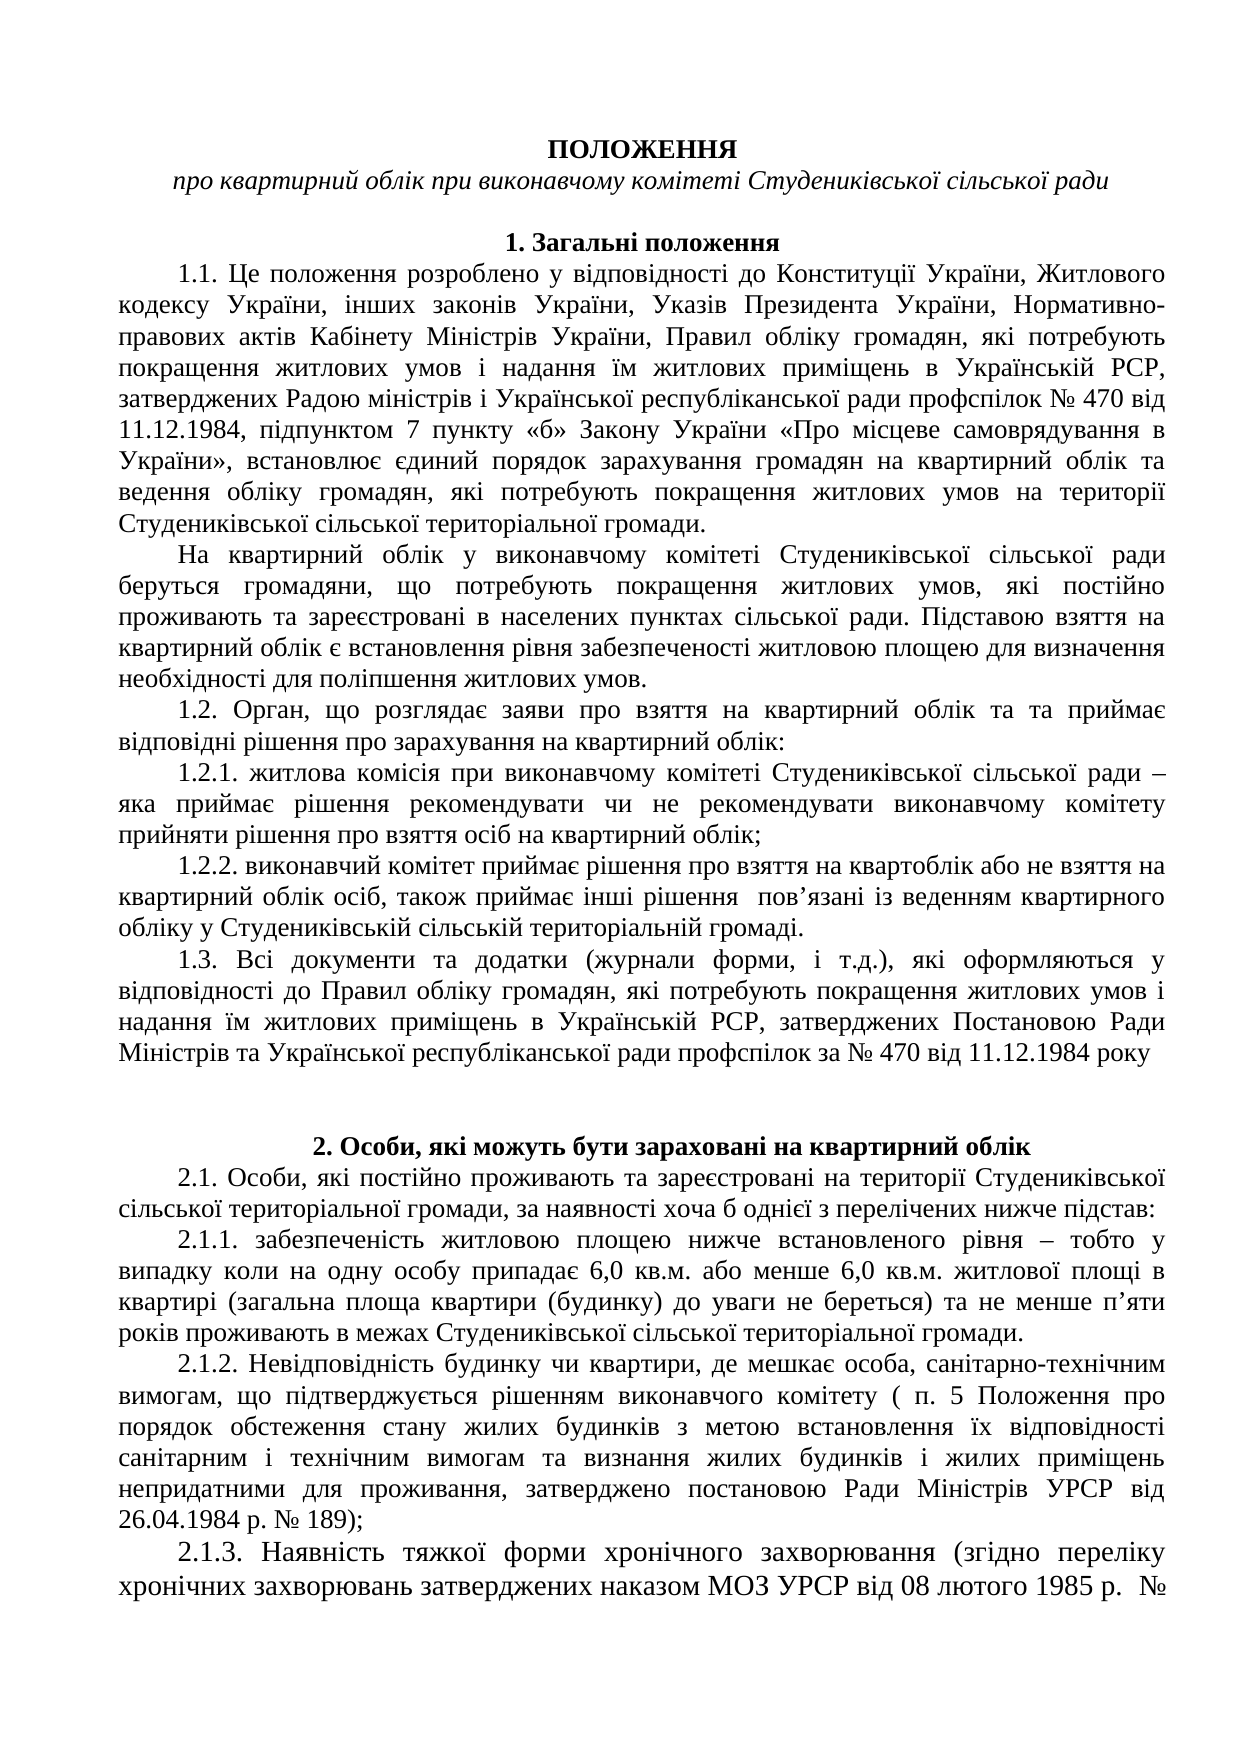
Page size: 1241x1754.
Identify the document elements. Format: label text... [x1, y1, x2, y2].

text ПОЛОЖЕННЯ про квартирний облік при виконавчому комітеті Студениківської сільської ради [118, 133, 1167, 195]
text 1.2. Орган, що розглядає заяви про взяття на квартирний облік та та приймає відповідні рішення про зарахування на квартирний облік: [118, 693, 1167, 756]
text 1.2.2. виконавчий комітет приймає рішення про взяття на квартоблік або не взяття на квартирний облік осіб, також приймає інші рішення пов’язані із веденням квартирного обліку у Студениківській сільській територіальній громаді. [118, 849, 1167, 943]
text 2.1.2. Невідповідність будинку чи квартири, де мешкає особа, санітарно-технічним вимогам, що підтверджується рішенням виконавчого комітету ( п. 5 Положення про порядок обстеження стану жилих будинків з метою встановлення їх відповідності санітарним і технічним вимогам та визнання жилих будинків і жилих приміщень непридатними для проживання, затверджено постановою Ради Міністрів УРСР від 26.04.1984 р. № 189); [118, 1348, 1167, 1534]
text 1.1. Це положення розроблено у відповідності до Конституції України, Житлового кодексу України, інших законів України, Указів Президента України, Нормативно-правових актів Кабінету Міністрів України, Правил обліку громадян, які потребують покращення житлових умов і надання їм житлових приміщень в Українській РСР, затверджених Радою міністрів і Української республіканської ради профспілок № 470 від 11.12.1984, підпунктом 7 пункту «б» Закону України «Про місцеве самоврядування в України», встановлює єдиний порядок зарахування громадян на квартирний облік та ведення обліку громадян, які потребують покращення житлових умов на території Студениківської сільської територіальної громади. [118, 257, 1167, 538]
text 2.1. Особи, які постійно проживають та зареєстровані на території Студениківської сільської територіальної громади, за наявності хоча б однієї з перелічених нижче підстав: [118, 1161, 1167, 1223]
text 1. Загальні положення [118, 195, 1167, 257]
text На квартирний облік у виконавчому комітеті Студениківської сільської ради беруться громадяни, що потребують покращення житлових умов, які постійно проживають та зареєстровані в населених пунктах сільської ради. Підставою взяття на квартирний облік є встановлення рівня забезпеченості житловою площею для визначення необхідності для поліпшення житлових умов. [118, 538, 1167, 693]
text 2. Особи, які можуть бути зараховані на квартирний облік [118, 1129, 1167, 1161]
text 2.1.1. забезпеченість житловою площею нижче встановленого рівня – тобто у випадку коли на одну особу припадає 6,0 кв.м. або менше 6,0 кв.м. житлової площі в квартирі (загальна площа квартири (будинку) до уваги не береться) та не менше п’яти років проживають в межах Студениківської сільської територіальної громади. [118, 1223, 1167, 1348]
text 1.3. Всі документи та додатки (журнали форми, і т.д.), які оформляються у відповідності до Правил обліку громадян, які потребують покращення житлових умов і надання їм житлових приміщень в Українській РСР, затверджених Постановою Ради Міністрів та Української республіканської ради профспілок за № 470 від 11.12.1984 року [118, 943, 1167, 1067]
text 1.2.1. житлова комісія при виконавчому комітеті Студениківської сільської ради – яка приймає рішення рекомендувати чи не рекомендувати виконавчому комітету прийняти рішення про взяття осіб на квартирний облік; [118, 756, 1167, 849]
